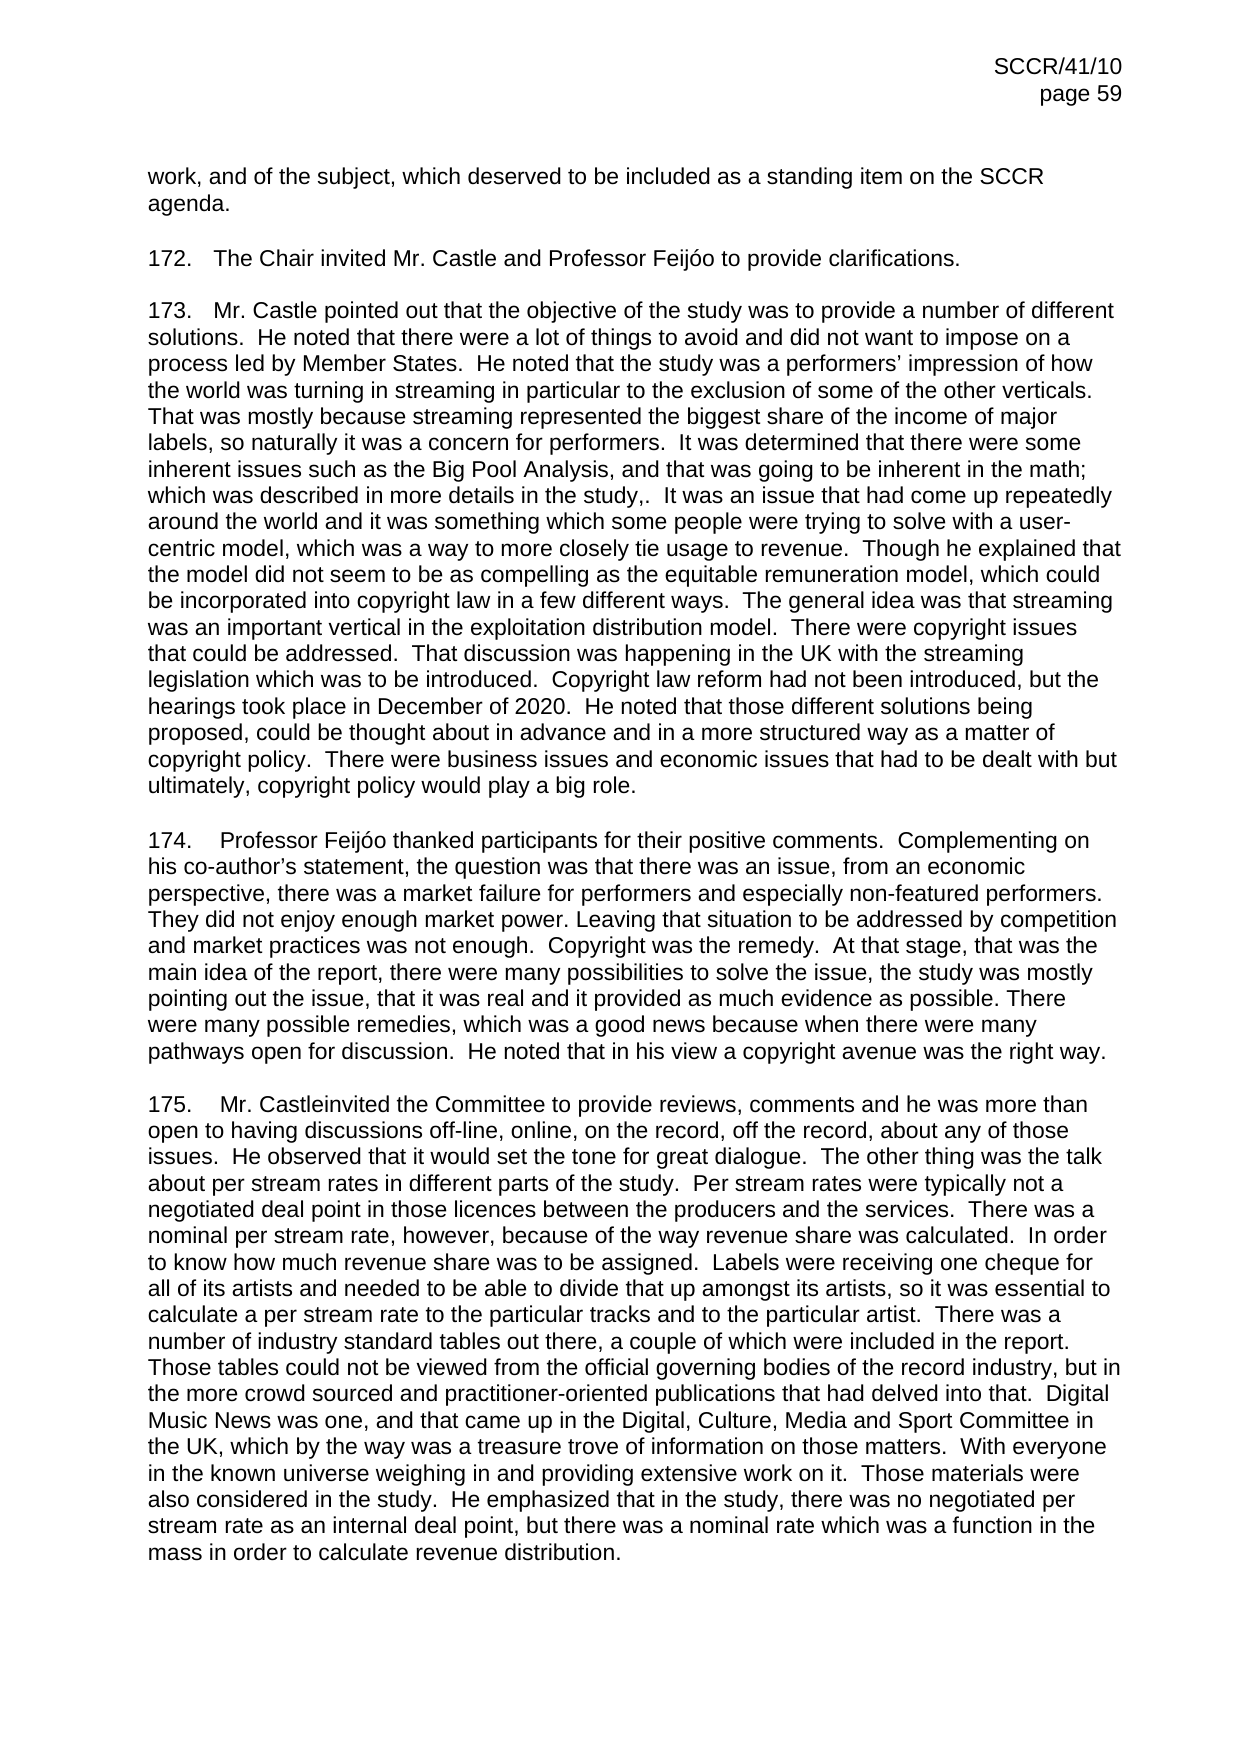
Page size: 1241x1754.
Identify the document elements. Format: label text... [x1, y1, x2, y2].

list The Chair invited Mr. Castle and Professor Feijóo to provide clarifications. [148, 245, 1122, 271]
list Professor Feijóo thanked participants for their positive comments. Complementing on his co-author’s statement, the question was that there was an issue, from an economic perspective, there was a market failure for performers and especially non-featured performers. They did not enjoy enough market power. Leaving that situation to be addressed by competition and market practices was not enough. Copyright was the remedy. At that stage, that was the main idea of the report, there were many possibilities to solve the issue, the study was mostly pointing out the issue, that it was real and it provided as much evidence as possible. There were many possible remedies, which was a good news because when there were many pathways open for discussion. He noted that in his view a copyright avenue was the right way. [148, 827, 1122, 1064]
list Mr. Castleinvited the Committee to provide reviews, comments and he was more than open to having discussions off-line, online, on the record, off the record, about any of those issues. He observed that it would set the tone for great dialogue. The other thing was the talk about per stream rates in different parts of the study. Per stream rates were typically not a negotiated deal point in those licences between the producers and the services. There was a nominal per stream rate, however, because of the way revenue share was calculated. In order to know how much revenue share was to be assigned. Labels were receiving one cheque for all of its artists and needed to be able to divide that up amongst its artists, so it was essential to calculate a per stream rate to the particular tracks and to the particular artist. There was a number of industry standard tables out there, a couple of which were included in the report. Those tables could not be viewed from the official governing bodies of the record industry, but in the more crowd sourced and practitioner-oriented publications that had delved into that. Digital Music News was one, and that came up in the Digital, Culture, Media and Sport Committee in the UK, which by the way was a treasure trove of information on those matters. With everyone in the known universe weighing in and providing extensive work on it. Those materials were also considered in the study. He emphasized that in the study, there was no negotiated per stream rate as an internal deal point, but there was a nominal rate which was a function in the mass in order to calculate revenue distribution. [148, 1091, 1122, 1565]
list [148, 163, 1122, 216]
list Mr. Castle pointed out that the objective of the study was to provide a number of different solutions. He noted that there were a lot of things to avoid and did not want to impose on a process led by Member States. He noted that the study was a performers’ impression of how the world was turning in streaming in particular to the exclusion of some of the other verticals. That was mostly because streaming represented the biggest share of the income of major labels, so naturally it was a concern for performers. It was determined that there were some inherent issues such as the Big Pool Analysis, and that was going to be inherent in the math; which was described in more details in the study,. It was an issue that had come up repeatedly around the world and it was something which some people were trying to solve with a user-centric model, which was a way to more closely tie usage to revenue. Though he explained that the model did not seem to be as compelling as the equitable remuneration model, which could be incorporated into copyright law in a few different ways. The general idea was that streaming was an important vertical in the exploitation distribution model. There were copyright issues that could be addressed. That discussion was happening in the UK with the streaming legislation which was to be introduced. Copyright law reform had not been introduced, but the hearings took place in December of 2020. He noted that those different solutions being proposed, could be thought about in advance and in a more structured way as a matter of copyright policy. There were business issues and economic issues that had to be dealt with but ultimately, copyright policy would play a big role. [148, 297, 1122, 798]
